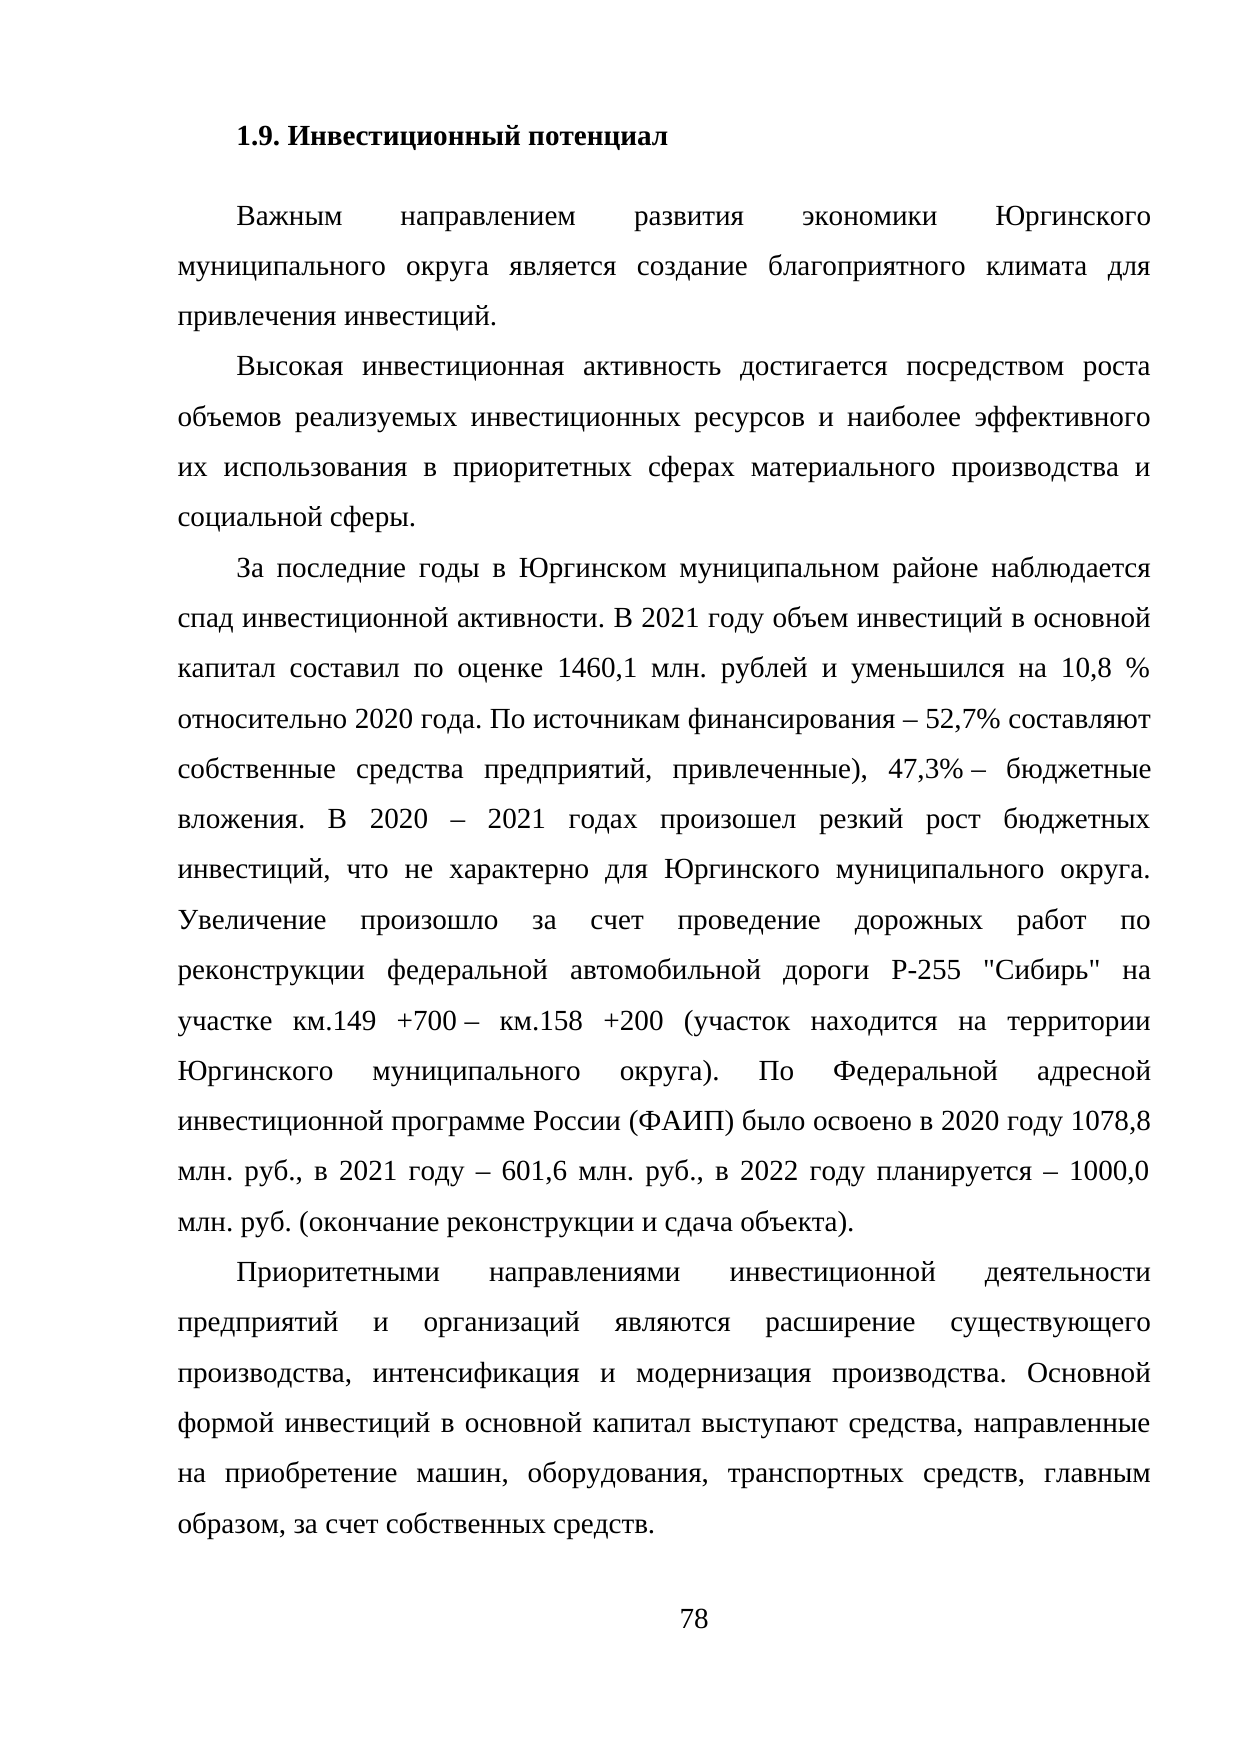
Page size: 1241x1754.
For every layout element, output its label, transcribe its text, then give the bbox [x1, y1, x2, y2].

subtitle Инвестиционный потенциал [236, 118, 1152, 152]
text Высокая инвестиционная активность достигается посредством роста объемов реализуемых инвестиционных ресурсов и наиболее эффективного их использования в приоритетных сферах материального производства и социальной сферы. [177, 348, 1152, 533]
text Важным направлением развития экономики Юргинского муниципального округа является создание благоприятного климата для привлечения инвестиций. [177, 198, 1152, 332]
text Приоритетными направлениями инвестиционной деятельности предприятий и организаций являются расширение существующего производства, интенсификация и модернизация производства. Основной формой инвестиций в основной капитал выступают средства, направленные на приобретение машин, оборудования, транспортных средств, главным образом, за счет собственных средств. [177, 1254, 1152, 1539]
text За последние годы в Юргинском муниципальном районе наблюдается спад инвестиционной активности. В 2021 году объем инвестиций в основной капитал составил по оценке 1460,1 млн. рублей и уменьшился на 10,8 % относительно 2020 года. По источникам финансирования – 52,7% составляют собственные средства предприятий, привлеченные), 47,3% – бюджетные вложения. В 2020 – 2021 годах произошел резкий рост бюджетных инвестиций, что не характерно для Юргинского муниципального округа. Увеличение произошло за счет проведение дорожных работ по реконструкции федеральной автомобильной дороги Р-255 "Сибирь" на участке км.149 +700 – км.158 +200 (участок находится на территории Юргинского муниципального округа). По Федеральной адресной инвестиционной программе России (ФАИП) было освоено в 2020 году 1078,8 млн. руб., в 2021 году – 601,6 млн. руб., в 2022 году планируется – 1000,0 млн. руб. (окончание реконструкции и сдача объекта). [177, 550, 1152, 1237]
